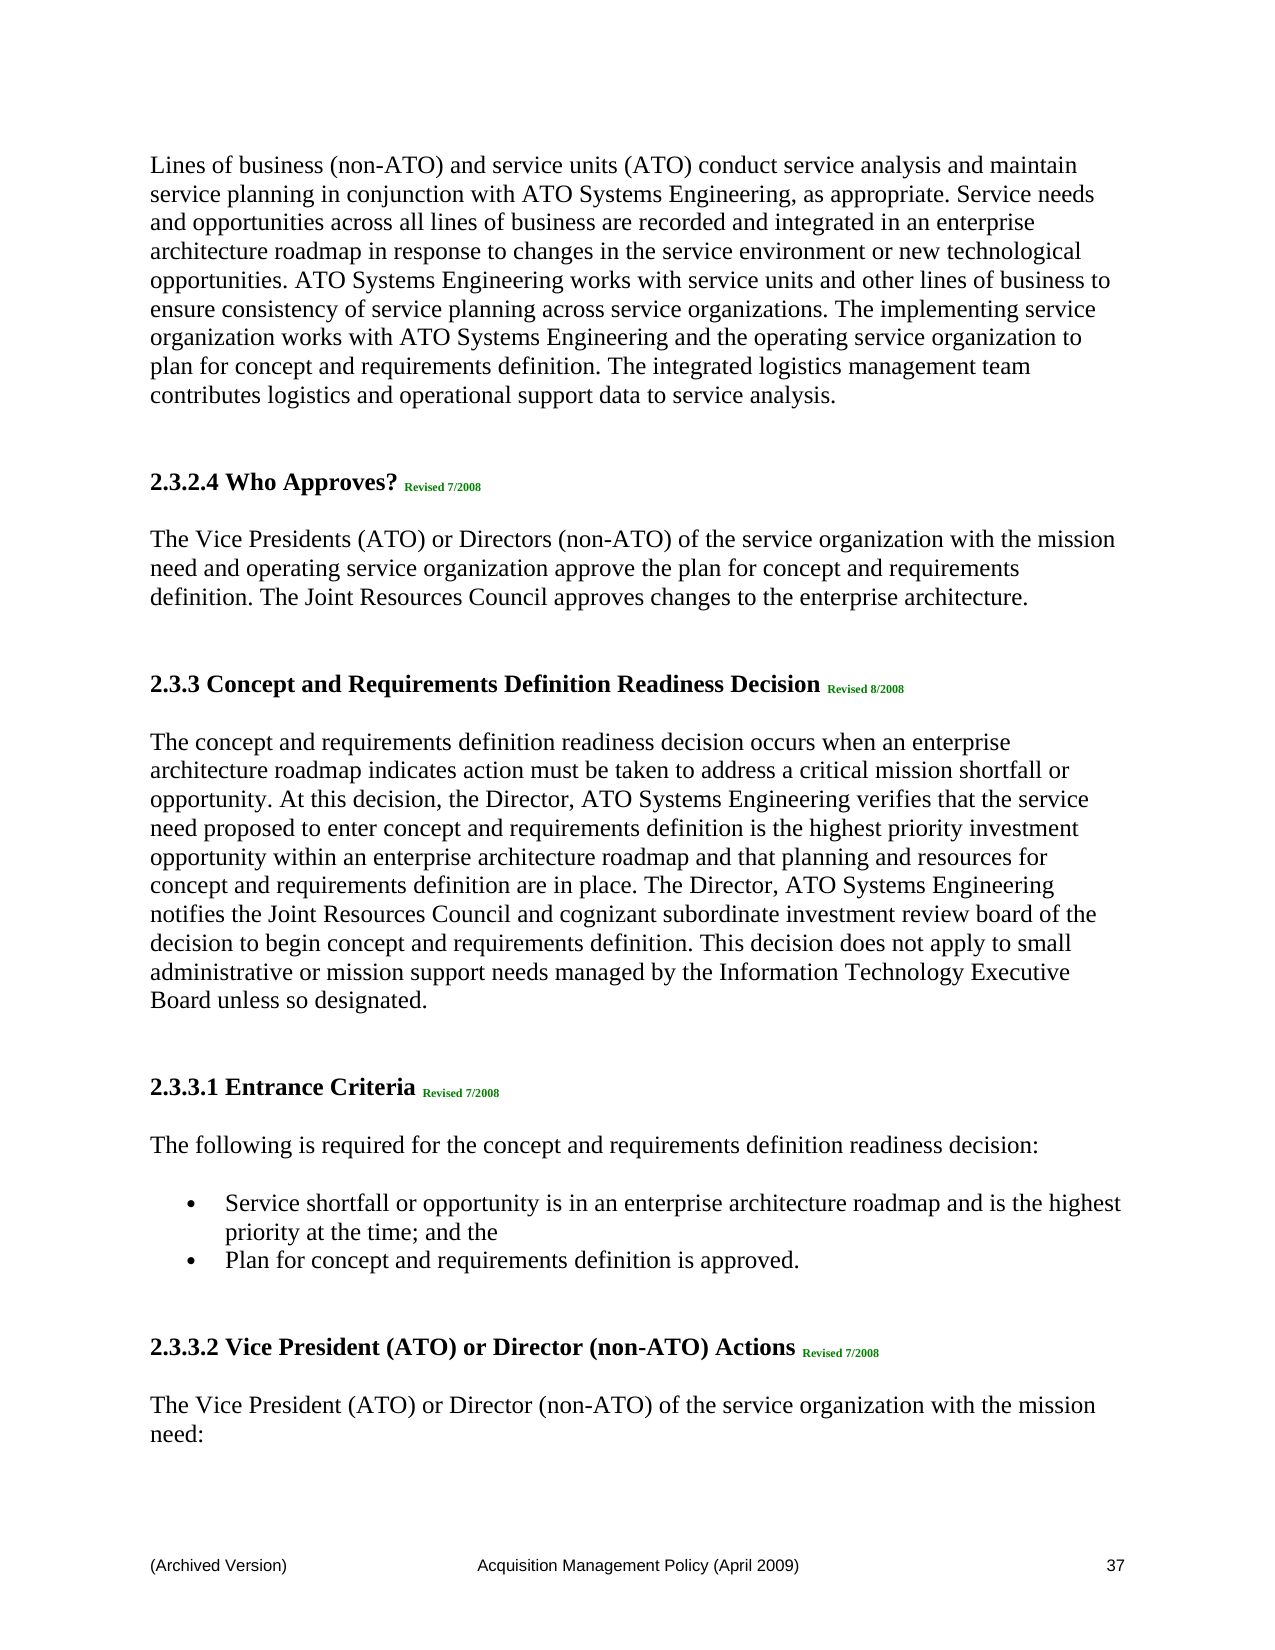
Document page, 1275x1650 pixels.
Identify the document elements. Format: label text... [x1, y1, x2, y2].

text 2.3.2.4 Who Approves? Revised 7/2008 [150, 438, 1125, 495]
text Lines of business (non-ATO) and service units (ATO) conduct service analysis and maintain service planning in conjunction with ATO Systems Engineering, as appropriate. Service needs and opportunities across all lines of business are recorded and integrated in an enterprise architecture roadmap in response to changes in the service environment or new technological opportunities. ATO Systems Engineering works with service units and other lines of business to ensure consistency of service planning across service organizations. The implementing service organization works with ATO Systems Engineering and the operating service organization to plan for concept and requirements definition. The integrated logistics management team contributes logistics and operational support data to service analysis. [150, 150, 1125, 409]
text The Vice Presidents (ATO) or Directors (non-ATO) of the service organization with the mission need and operating service organization approve the plan for concept and requirements definition. The Joint Resources Council approves changes to the enterprise architecture. [150, 524, 1125, 611]
text 2.3.3 Concept and Requirements Definition Readiness Decision Revised 8/2008 [150, 640, 1125, 697]
list Plan for concept and requirements definition is approved. [187, 1245, 1125, 1274]
list Service shortfall or opportunity is in an enterprise architecture roadmap and is the highest priority at the time; and the [187, 1188, 1125, 1245]
text 2.3.3.1 Entrance Criteria Revised 7/2008 [150, 1043, 1125, 1101]
text The Vice President (ATO) or Director (non-ATO) of the service organization with the mission need: [150, 1390, 1125, 1447]
text 2.3.3.2 Vice President (ATO) or Director (non-ATO) Actions Revised 7/2008 [150, 1303, 1125, 1361]
text The following is required for the concept and requirements definition readiness decision: [150, 1130, 1125, 1159]
text The concept and requirements definition readiness decision occurs when an enterprise architecture roadmap indicates action must be taken to address a critical mission shortfall or opportunity. At this decision, the Director, ATO Systems Engineering verifies that the service need proposed to enter concept and requirements definition is the highest priority investment opportunity within an enterprise architecture roadmap and that planning and resources for concept and requirements definition are in place. The Director, ATO Systems Engineering notifies the Joint Resources Council and cognizant subordinate investment review board of the decision to begin concept and requirements definition. This decision does not apply to small administrative or mission support needs managed by the Information Technology Executive Board unless so designated. [150, 727, 1125, 1014]
